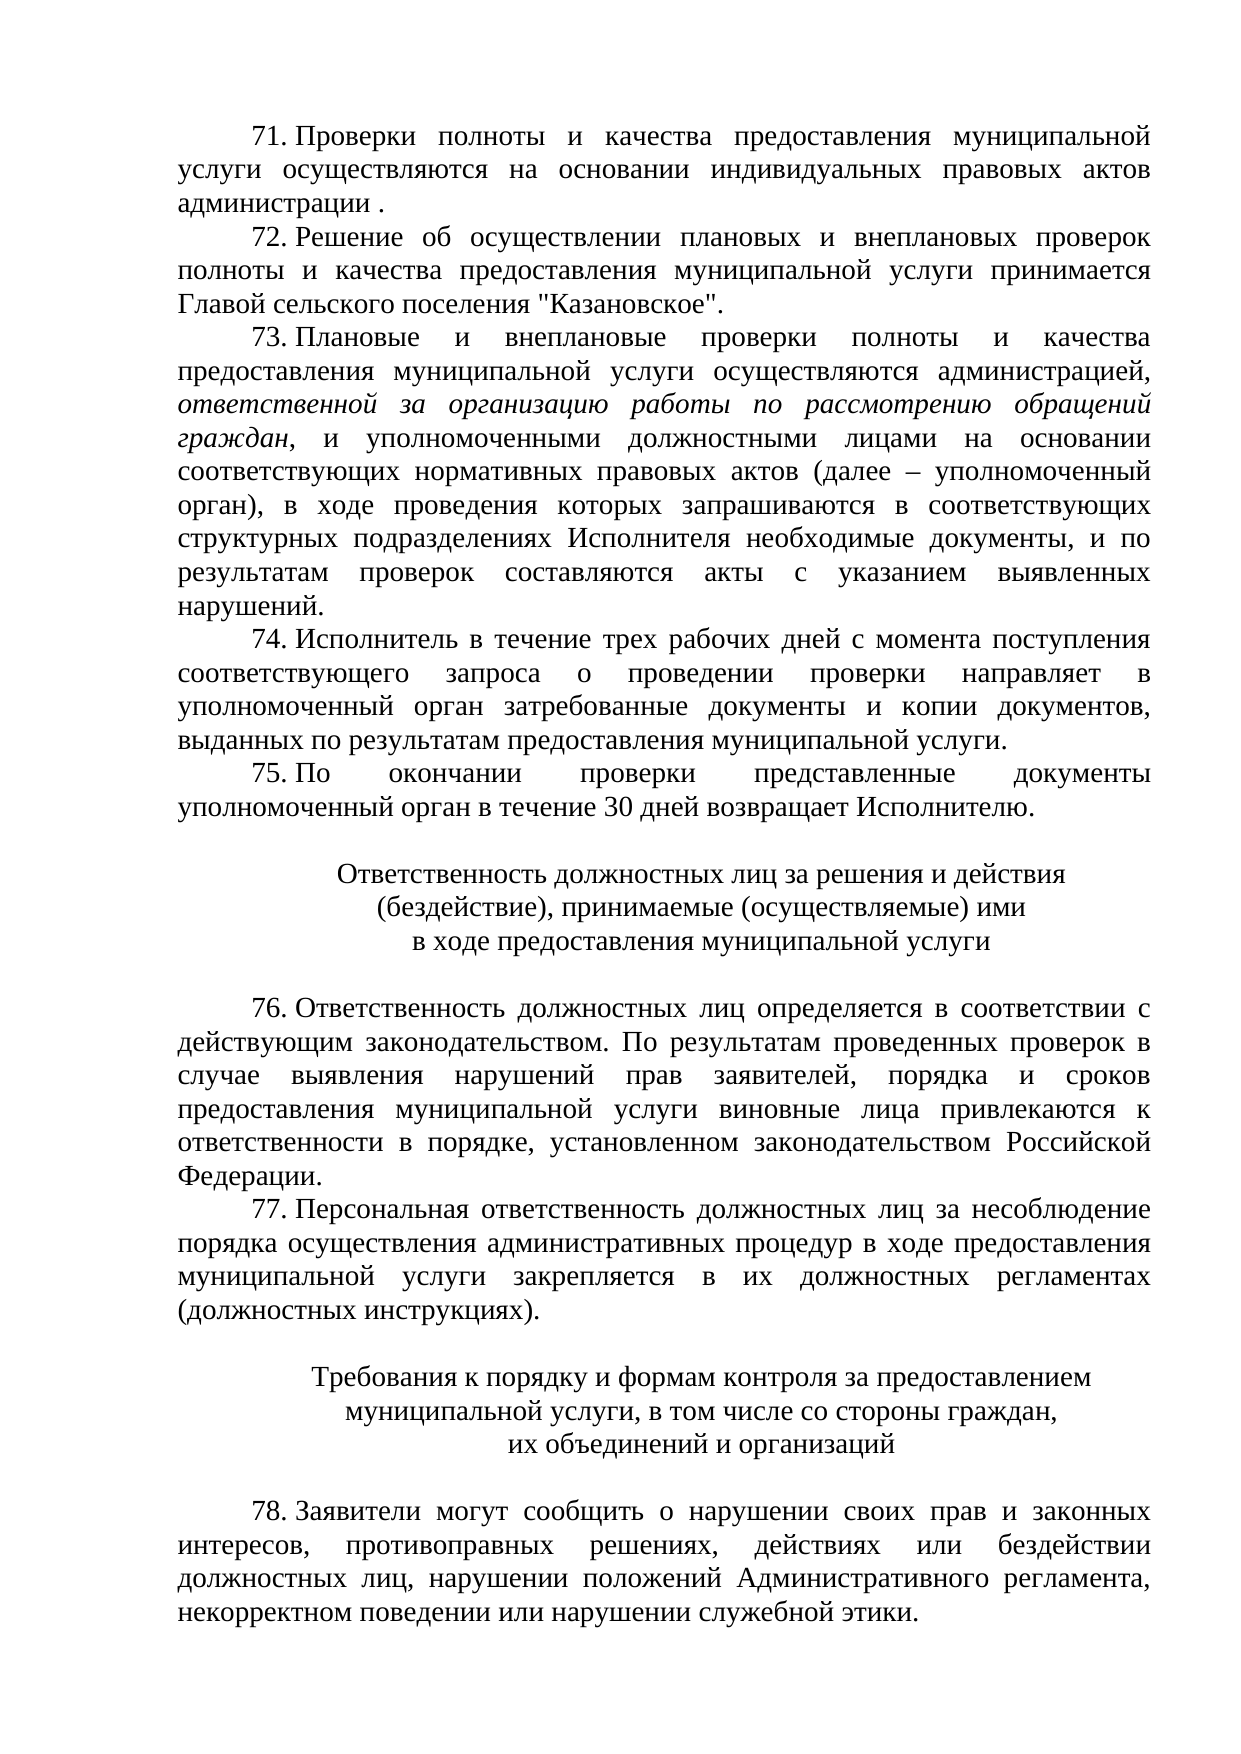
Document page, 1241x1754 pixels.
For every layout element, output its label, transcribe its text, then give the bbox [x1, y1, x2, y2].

text их объединений и организаций [177, 1426, 1152, 1460]
text 72. Решение об осуществлении плановых и внеплановых проверок полноты и качества предоставления муниципальной услуги принимается Главой сельского поселения "Казановское". [177, 219, 1152, 319]
text 71. Проверки полноты и качества предоставления муниципальной услуги осуществляются на основании индивидуальных правовых актов администрации . [177, 118, 1152, 219]
text 78. Заявители могут сообщить о нарушении своих прав и законных интересов, противоправных решениях, действиях или бездействии должностных лиц, нарушении положений Административного регламента, некорректном поведении или нарушении служебной этики. [177, 1493, 1152, 1627]
text 77. Персональная ответственность должностных лиц за несоблюдение порядка осуществления административных процедур в ходе предоставления муниципальной услуги закрепляется в их должностных регламентах (должностных инструкциях). [177, 1191, 1152, 1326]
text 74. Исполнитель в течение трех рабочих дней с момента поступления соответствующего запроса о проведении проверки направляет в уполномоченный орган затребованные документы и копии документов, выданных по результатам предоставления муниципальной услуги. [177, 621, 1152, 755]
text Требования к порядку и формам контроля за предоставлением [177, 1359, 1152, 1393]
text 73. Плановые и внеплановые проверки полноты и качества предоставления муниципальной услуги осуществляются администрацией, ответственной за организацию работы по рассмотрению обращений граждан, и уполномоченными должностными лицами на основании соответствующих нормативных правовых актов (далее – уполномоченный орган), в ходе проведения которых запрашиваются в соответствующих структурных подразделениях Исполнителя необходимые документы, и по результатам проверок составляются акты с указанием выявленных нарушений. [177, 319, 1152, 621]
text 75. По окончании проверки представленные документы уполномоченный орган в течение 30 дней возвращает Исполнителю. [177, 755, 1152, 822]
text муниципальной услуги, в том числе со стороны граждан, [177, 1393, 1152, 1426]
text 76. Ответственность должностных лиц определяется в соответствии с действующим законодательством. По результатам проведенных проверок в случае выявления нарушений прав заявителей, порядка и сроков предоставления муниципальной услуги виновные лица привлекаются к ответственности в порядке, установленном законодательством Российской Федерации. [177, 990, 1152, 1191]
text (бездействие), принимаемые (осуществляемые) ими [177, 889, 1152, 923]
text Ответственность должностных лиц за решения и действия [177, 856, 1152, 889]
text в ходе предоставления муниципальной услуги [177, 923, 1152, 957]
